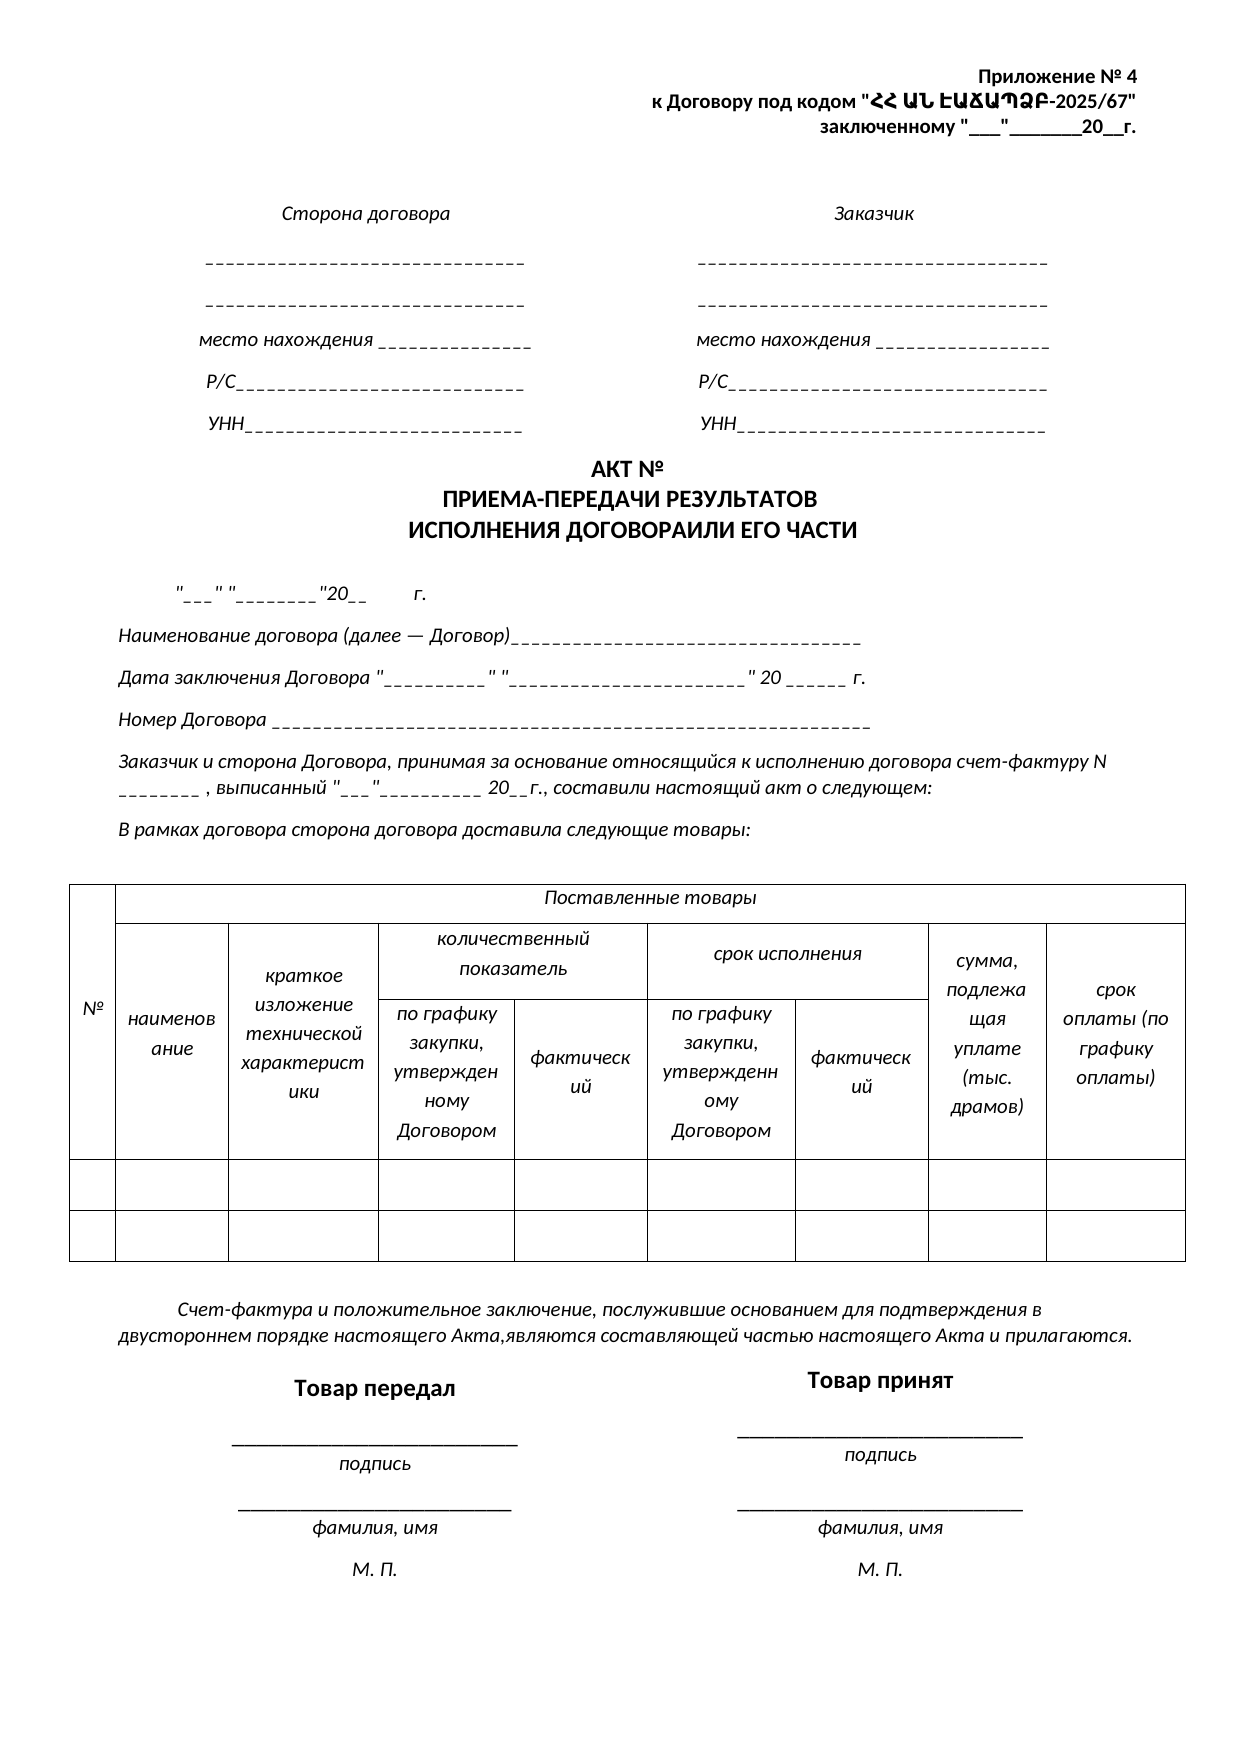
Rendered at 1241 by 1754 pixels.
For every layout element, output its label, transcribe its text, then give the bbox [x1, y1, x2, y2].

table_header Заказчик __________________________________ __________________________________ место нахождения _________________ Р/С_______________________________ УНН______________________________ [612, 200, 1135, 453]
table_header Товар передал [122, 1364, 627, 1411]
text к Договору под кодом "ՀՀ ԱՆ ԷԱՃԱՊՁԲ-2025/67" заключенному "___"_______20__г. [118, 88, 1137, 139]
text АКТ № [118, 453, 1137, 483]
table_cell фактический [796, 1000, 928, 1159]
table_cell [379, 1211, 514, 1261]
text Приложение № 4 [118, 63, 1137, 88]
table_cell наименование [116, 924, 228, 1159]
table_cell [379, 1160, 514, 1210]
table_cell краткое изложение технической характеристики [229, 924, 378, 1159]
table_cell по графику закупки, утвержденному Договором [379, 1000, 514, 1159]
table_header Поставленные товары [116, 885, 1185, 922]
table_cell [70, 1160, 115, 1210]
text "___" "________"20__ г. [118, 580, 1137, 606]
table_cell [796, 1211, 928, 1261]
table_cell [929, 1160, 1046, 1210]
table_cell [515, 1211, 647, 1261]
table_cell [796, 1160, 928, 1210]
table_cell [515, 1160, 647, 1210]
table_cell [116, 1160, 228, 1210]
table_cell фактический [515, 1000, 647, 1159]
table_header Сторона договора _______________________________ _______________________________ место нахождения _______________ Р/С____________________________ УНН___________________________ [120, 200, 612, 453]
table_cell [648, 1160, 795, 1210]
text Наименование договора (далее — Договор)__________________________________ [118, 622, 1137, 648]
table_cell [70, 1211, 115, 1261]
table_cell _______________________ подпись [122, 1411, 627, 1484]
text Счет-фактура и положительное заключение, послужившие основанием для подтверждения в двустороннем порядке настоящего Акта,являются составляющей частью настоящего Акта и прилагаются. [118, 1296, 1137, 1347]
table_header Товар принят [628, 1364, 1133, 1411]
table_cell сумма, подлежащая уплате (тыс. драмов) [929, 924, 1046, 1159]
table_cell по графику закупки, утвержденному Договором [648, 1000, 795, 1159]
text ПРИЕМА-ПЕРЕДАЧИ РЕЗУЛЬТАТОВ ИСПОЛНЕНИЯ ДОГОВОРАИЛИ ЕГО ЧАСТИ [177, 483, 1088, 544]
table_cell [1047, 1160, 1185, 1210]
table_cell М. П. [628, 1556, 1133, 1598]
table_cell [648, 1211, 795, 1261]
table_cell _______________________ подпись [628, 1411, 1133, 1484]
text Дата заключения Договора "__________" "_______________________" 20 ______ г. [118, 664, 1137, 690]
table_cell [229, 1211, 378, 1261]
table_cell [116, 1211, 228, 1261]
table_cell _______________________ фамилия, имя [628, 1484, 1133, 1556]
table_header № [70, 885, 115, 1159]
table_cell количественный показатель [379, 924, 647, 999]
text Номер Договора __________________________________________________________ [118, 706, 1137, 732]
table_cell ______________________ фамилия, имя [122, 1484, 627, 1556]
text В рамках договора сторона договора доставила следующие товары: [118, 816, 1137, 841]
table_cell срок оплаты (по графику оплаты) [1047, 924, 1185, 1159]
table_cell М. П. [122, 1556, 627, 1598]
table_cell срок исполнения [648, 924, 928, 999]
table_cell [1047, 1211, 1185, 1261]
table_cell [929, 1211, 1046, 1261]
table_cell [229, 1160, 378, 1210]
text Заказчик и сторона Договора, принимая за основание относящийся к исполнению договора счет-фактуру N ________ , выписанный "___"__________ 20__г., составили настоящий акт о следующем: [118, 748, 1137, 799]
